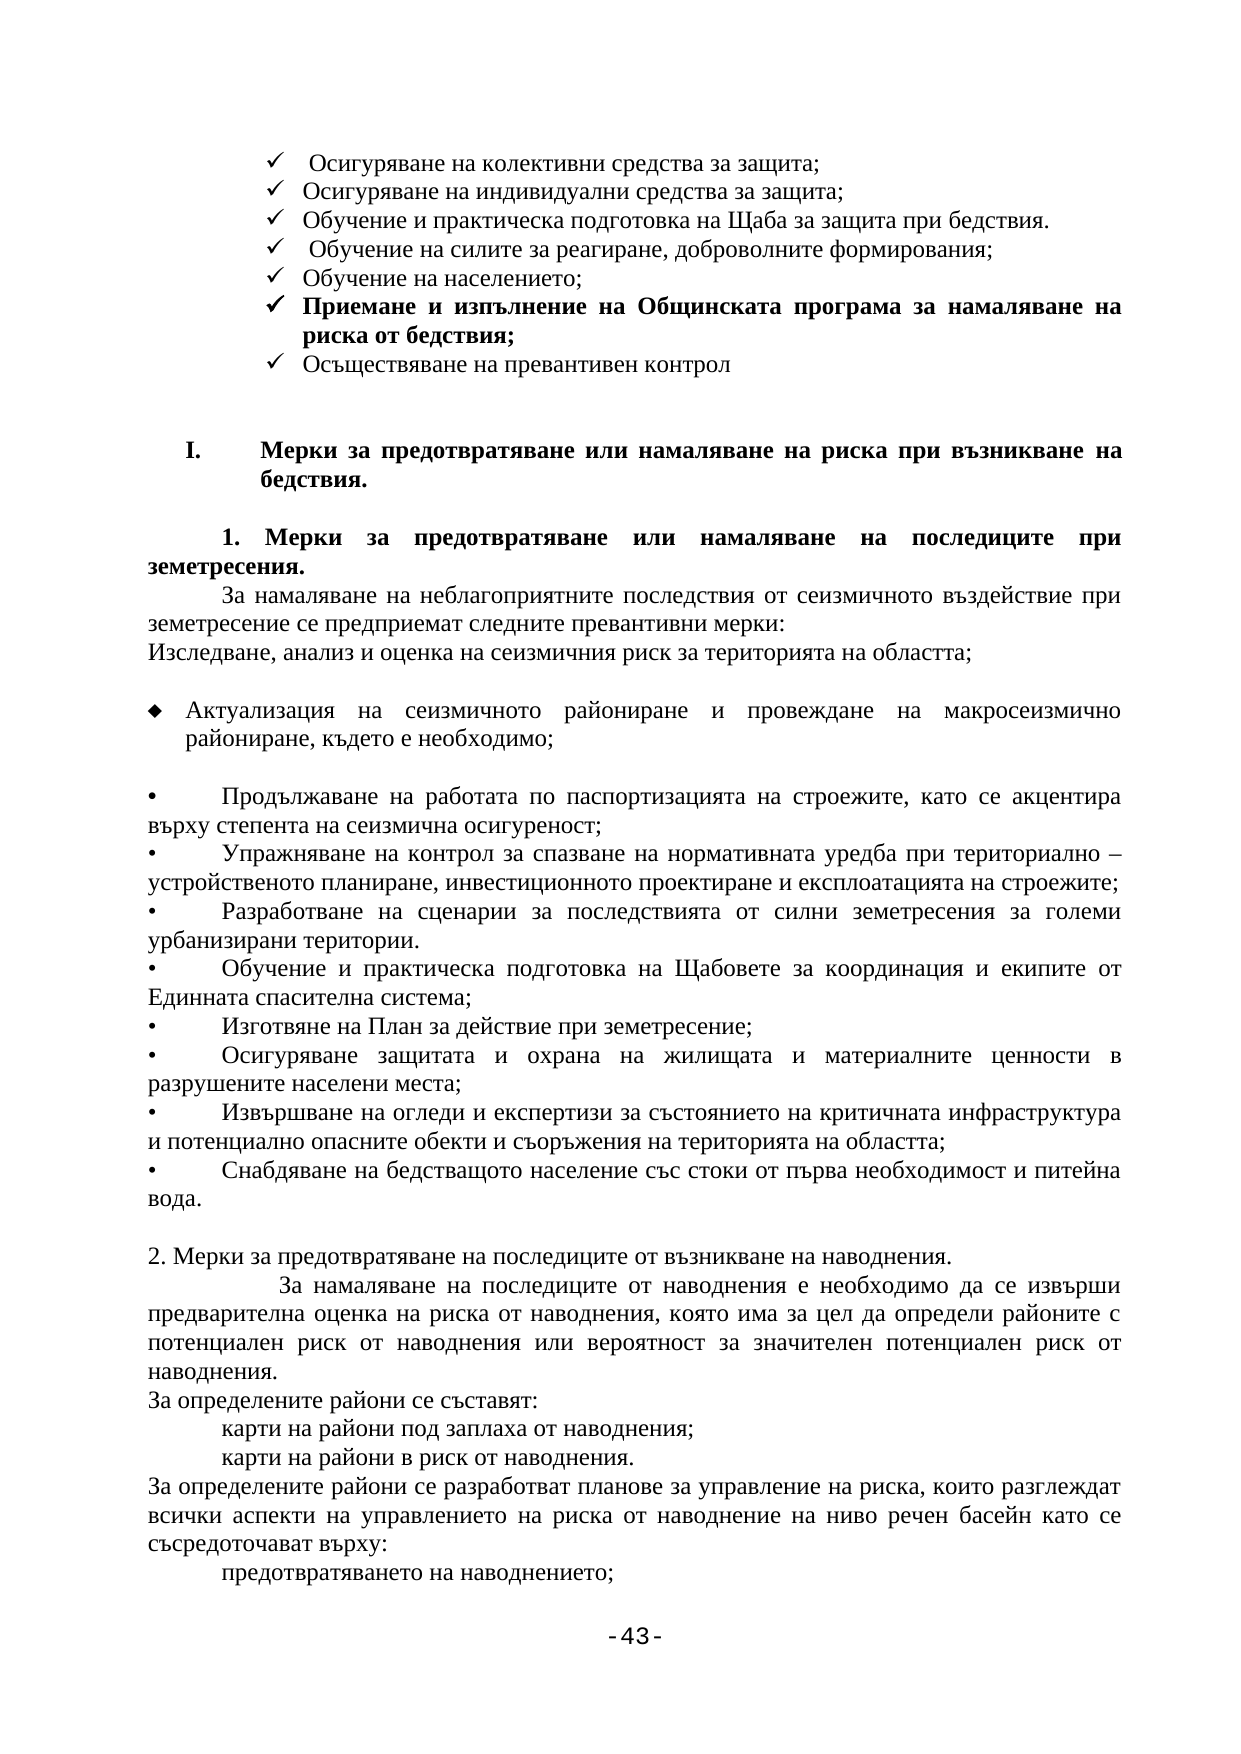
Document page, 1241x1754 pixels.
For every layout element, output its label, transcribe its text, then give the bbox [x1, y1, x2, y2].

list Обучение и практическа подготовка на Щаба за защита при бедствия. [265, 205, 1122, 234]
list Обучение на силите за реагиране, доброволните формирования; [265, 234, 1122, 263]
text  карти на райони в риск от наводнения. [148, 1442, 1122, 1471]
text 2. Мерки за предотвратяване на последиците от възникване на наводнения. [148, 1241, 1122, 1270]
text За намаляване на последиците от наводнения е необходимо да се извърши предварителна оценка на риска от наводнения, която има за цел да определи районите с потенциален риск от наводнения или вероятност за значителен потенциален риск от наводнения. [148, 1270, 1122, 1385]
text За намаляване на неблагоприятните последствия от сеизмичното въздействие при земетресение се предприемат следните превантивни мерки: [148, 580, 1122, 637]
text • Снабдяване на бедстващото население със стоки от първа необходимост и питейна вода. [148, 1155, 1122, 1212]
list Актуализация на сеизмичното райониране и провеждане на макросеизмично райониране, където е необходимо; [148, 695, 1122, 752]
list Приемане и изпълнение на Общинската програма за намаляване на риска от бедствия; [265, 291, 1122, 349]
text За определените райони се разработват планове за управление на риска, които разглеждат всички аспекти на управлението на риска от наводнение на ниво речен басейн като се съсредоточават върху: [148, 1471, 1122, 1557]
text • Разработване на сценарии за последствията от силни земетресения за големи урбанизирани територии. [148, 896, 1122, 953]
list Мерки за предотвратяване или намаляване на риска при възникване на бедствия. [185, 436, 1122, 493]
text • Упражняване на контрол за спазване на нормативната уредба при териториално – устройственото планиране, инвестиционното проектиране и експлоатацията на строежите; [148, 838, 1122, 896]
text • Обучение и практическа подготовка на Щабовете за координация и екипите от Единната спасителна система; [148, 953, 1122, 1011]
text Изследване, анализ и оценка на сеизмичния риск за територията на областта; [148, 637, 1122, 666]
list Осъществяване на превантивен контрол [265, 349, 1122, 378]
text 1. Мерки за предотвратяване или намаляване на последиците при земетресения. [148, 522, 1122, 580]
text  карти на райони под заплаха от наводнения; [148, 1413, 1122, 1442]
list Осигуряване на индивидуални средства за защита; [265, 176, 1122, 205]
text  предотвратяването на наводнението; [148, 1557, 1122, 1586]
text • Извършване на огледи и експертизи за състоянието на критичната инфраструктура и потенциално опасните обекти и съоръжения на територията на областта; [148, 1097, 1122, 1155]
text • Продължаване на работата по паспортизацията на строежите, като се акцентира върху степента на сеизмична осигуреност; [148, 781, 1122, 838]
text За определените райони се съставят: [148, 1385, 1122, 1413]
list Обучение на населението; [265, 263, 1122, 291]
list Осигуряване на колективни средства за защита; [265, 148, 1122, 176]
text • Изготвяне на План за действие при земетресение; [148, 1011, 1122, 1040]
text • Осигуряване защитата и охрана на жилищата и материалните ценности в разрушените населени места; [148, 1040, 1122, 1097]
